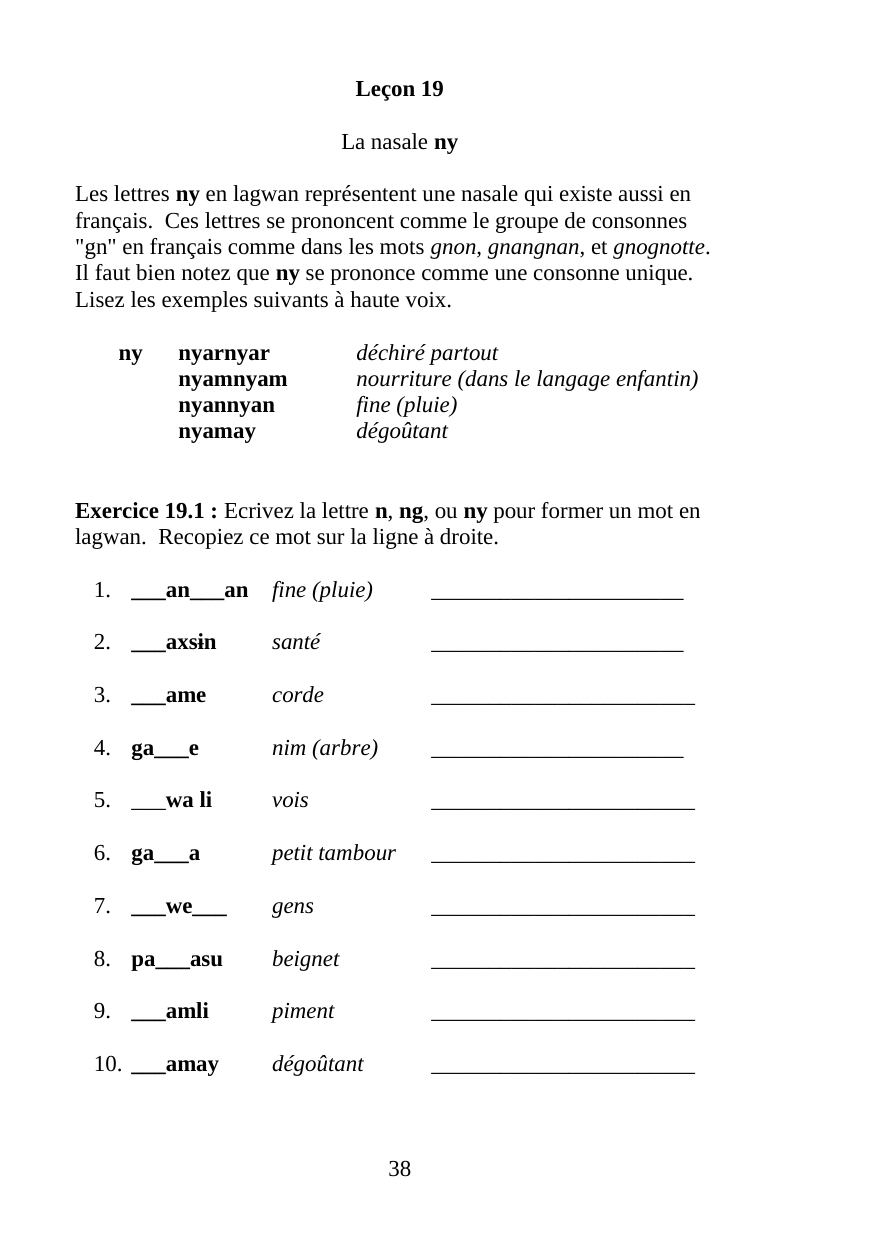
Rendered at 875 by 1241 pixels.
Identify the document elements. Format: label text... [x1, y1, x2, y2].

text 4. ga___e nim (arbre) ______________________ [75, 734, 724, 760]
text 9. ___amli piment _______________________ [75, 997, 724, 1024]
text 5. ___wa li vois _______________________ [75, 787, 724, 813]
text La nasale ny [75, 128, 724, 154]
text ny nyarnyar déchiré partout [75, 338, 724, 365]
text Leçon 19 [75, 75, 724, 101]
text 6. ga___a petit tambour _______________________ [75, 839, 724, 866]
text 3. ___ame corde _______________________ [75, 681, 724, 707]
text 7. ___we___ gens _______________________ [75, 892, 724, 918]
text nyannyan fine (pluie) [75, 391, 724, 418]
text nyamay dégoûtant [75, 418, 724, 444]
text Les lettres ny en lagwan représentent une nasale qui existe aussi en français. Ces lettres se prononcent comme le groupe de consonnes "gn" en français comme dans les mots gnon, gnangnan, et gnognotte. Il faut bien notez que ny se prononce comme une consonne unique. Lisez les exemples suivants à haute voix. [75, 180, 724, 312]
text 8. pa___asu beignet _______________________ [75, 945, 724, 971]
text 10. ___amay dégoûtant _______________________ [75, 1050, 724, 1076]
text 2. ___axsɨn santé ______________________ [75, 628, 724, 655]
text Exercice 19.1 : Ecrivez la lettre n, ng, ou ny pour former un mot en lagwan. Recopiez ce mot sur la ligne à droite. [75, 497, 724, 549]
text nyamnyam nourriture (dans le langage enfantin) [75, 365, 724, 391]
text 1. ___an___an fine (pluie) ______________________ [75, 576, 724, 602]
